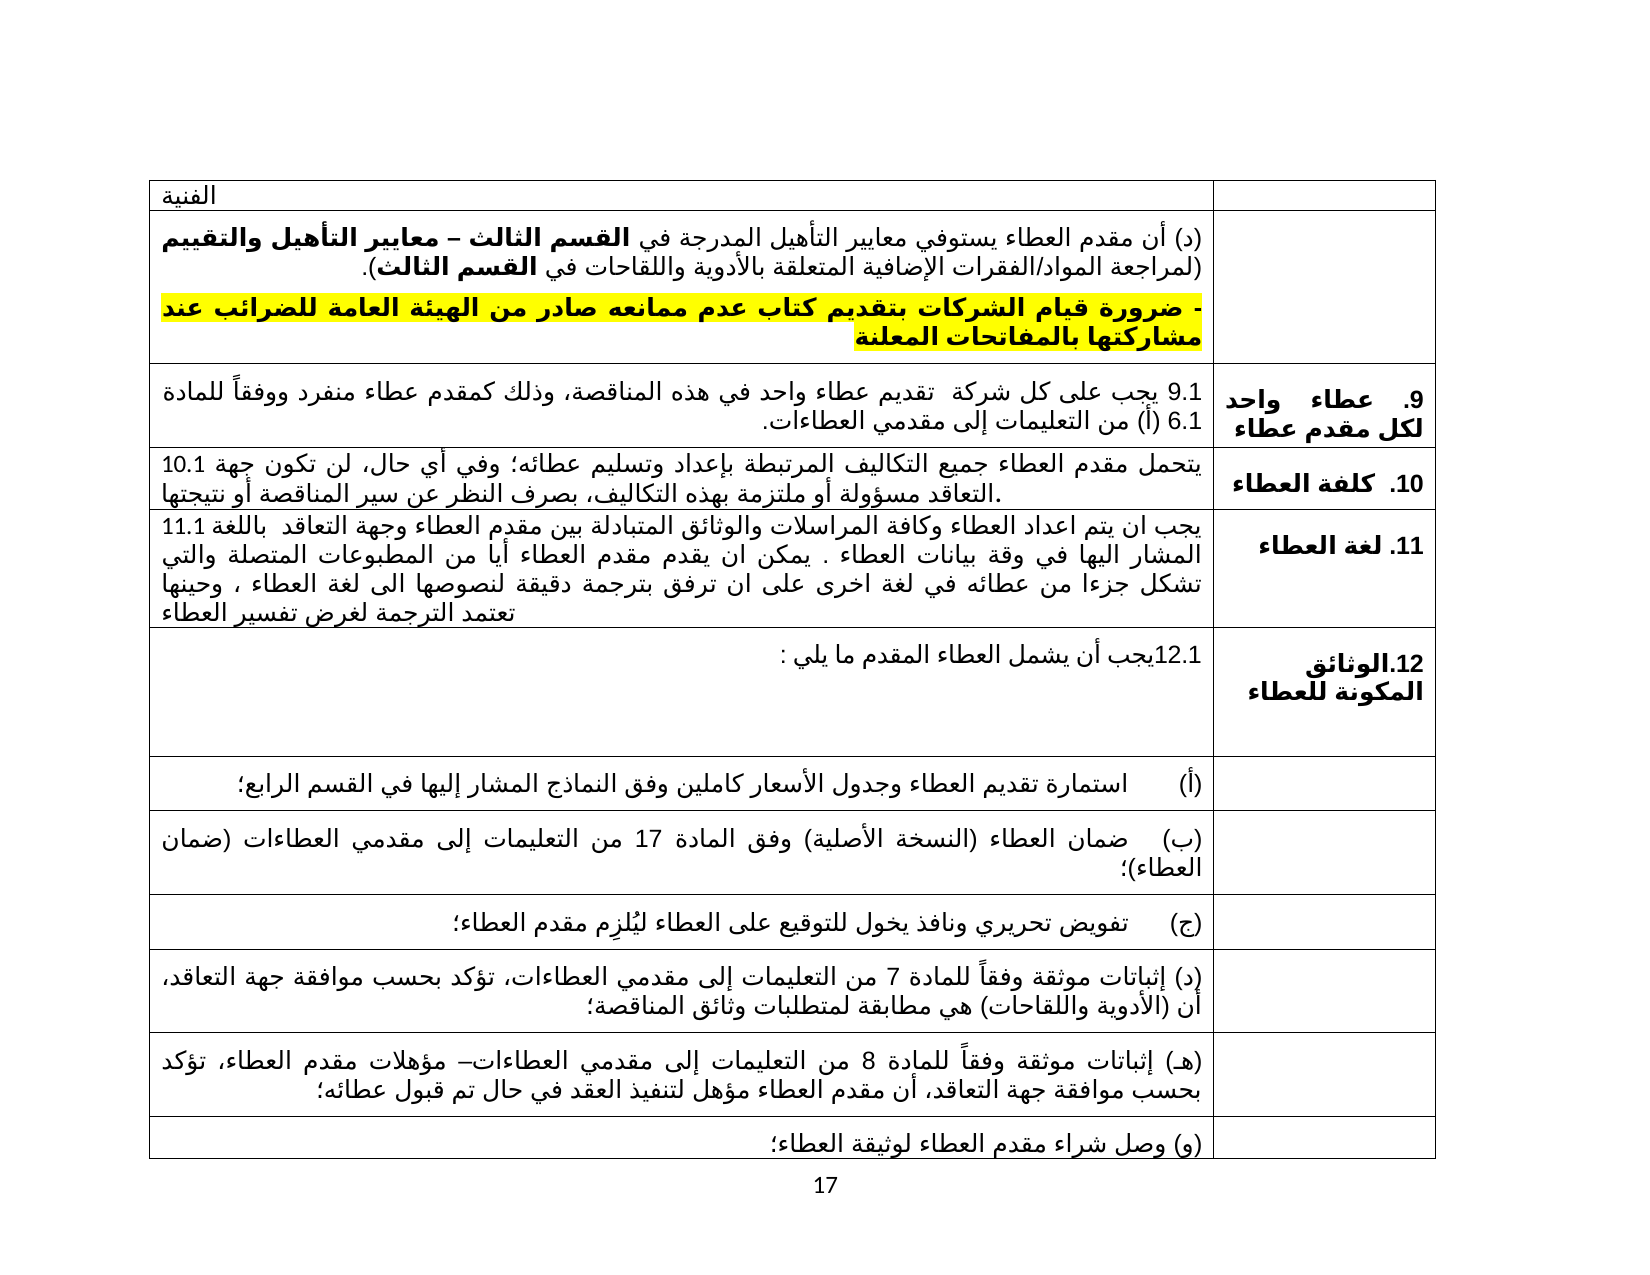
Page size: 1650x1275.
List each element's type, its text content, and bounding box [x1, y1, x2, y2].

table_cell (هـ) إثباتات موثقة وفقاً للمادة 8 من التعليمات إلى مقدمي العطاءات– مؤهلات مقدم العطاء، تؤكد بحسب موافقة جهة التعاقد، أن مقدم العطاء مؤهل لتنفيذ العقد في حال تم قبول عطائه؛ [150, 1033, 1213, 1116]
table_cell [1214, 811, 1435, 894]
table_cell (ج) تفويض تحريري ونافذ يخول للتوقيع على العطاء ليُلزِم مقدم العطاء؛ [150, 895, 1213, 949]
table_cell 12.1يجب أن يشمل العطاء المقدم ما يلي : [150, 628, 1213, 756]
table_cell [1214, 211, 1435, 363]
table_cell 9. عطاء واحد لكل مقدم عطاء [1214, 364, 1435, 447]
table_cell 12.الوثائق المكونة للعطاء [1214, 628, 1435, 756]
table_cell [1214, 1117, 1435, 1158]
table_cell (أ) استمارة تقديم العطاء وجدول الأسعار كاملين وفق النماذج المشار إليها في القسم الرابع؛ [150, 757, 1213, 810]
table_cell [1214, 1033, 1435, 1116]
table_cell [1214, 950, 1435, 1032]
table_cell (ب) ضمان العطاء (النسخة الأصلية) وفق المادة 17 من التعليمات إلى مقدمي العطاءات (ضمان العطاء)؛ [150, 811, 1213, 894]
table_cell 9.1 يجب على كل شركة تقديم عطاء واحد في هذه المناقصة، وذلك كمقدم عطاء منفرد ووفقاً للمادة 6.1 (أ) من التعليمات إلى مقدمي العطاءات. [150, 364, 1213, 447]
table_cell [1214, 757, 1435, 810]
table_cell [1214, 895, 1435, 949]
table_cell 11.1 يجب ان يتم اعداد العطاء وكافة المراسلات والوثائق المتبادلة بين مقدم العطاء وجهة التعاقد باللغة المشار اليها في وقة بيانات العطاء . يمكن ان يقدم مقدم العطاء أيا من المطبوعات المتصلة والتي تشكل جزءا من عطائه في لغة اخرى على ان ترفق بترجمة دقيقة لنصوصها الى لغة العطاء ، وحينها تعتمد الترجمة لغرض تفسير العطاء [150, 510, 1213, 627]
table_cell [150, 181, 1213, 210]
table_cell (د) أن مقدم العطاء يستوفي معايير التأهيل المدرجة في القسم الثالث – معايير التأهيل والتقييم (لمراجعة المواد/الفقرات الإضافية المتعلقة بالأدوية واللقاحات في القسم الثالث). - ضرورة قيام الشركات بتقديم كتاب عدم ممانعه صادر من الهيئة العامة للضرائب عند مشاركتها بالمفاتحات المعلنة [150, 211, 1213, 363]
table_cell 10. كلفة العطاء [1214, 448, 1435, 509]
table_cell (د) إثباتات موثقة وفقاً للمادة 7 من التعليمات إلى مقدمي العطاءات، تؤكد بحسب موافقة جهة التعاقد، أن (الأدوية واللقاحات) هي مطابقة لمتطلبات وثائق المناقصة؛ [150, 950, 1213, 1032]
table_cell [1214, 181, 1435, 210]
table_cell 11. لغة العطاء [1214, 510, 1435, 627]
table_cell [150, 1117, 1213, 1158]
table_cell 10.1 يتحمل مقدم العطاء جميع التكاليف المرتبطة بإعداد وتسليم عطائه؛ وفي أي حال، لن تكون جهة التعاقد مسؤولة أو ملتزمة بهذه التكاليف، بصرف النظر عن سير المناقصة أو نتيجتها. [150, 448, 1213, 509]
